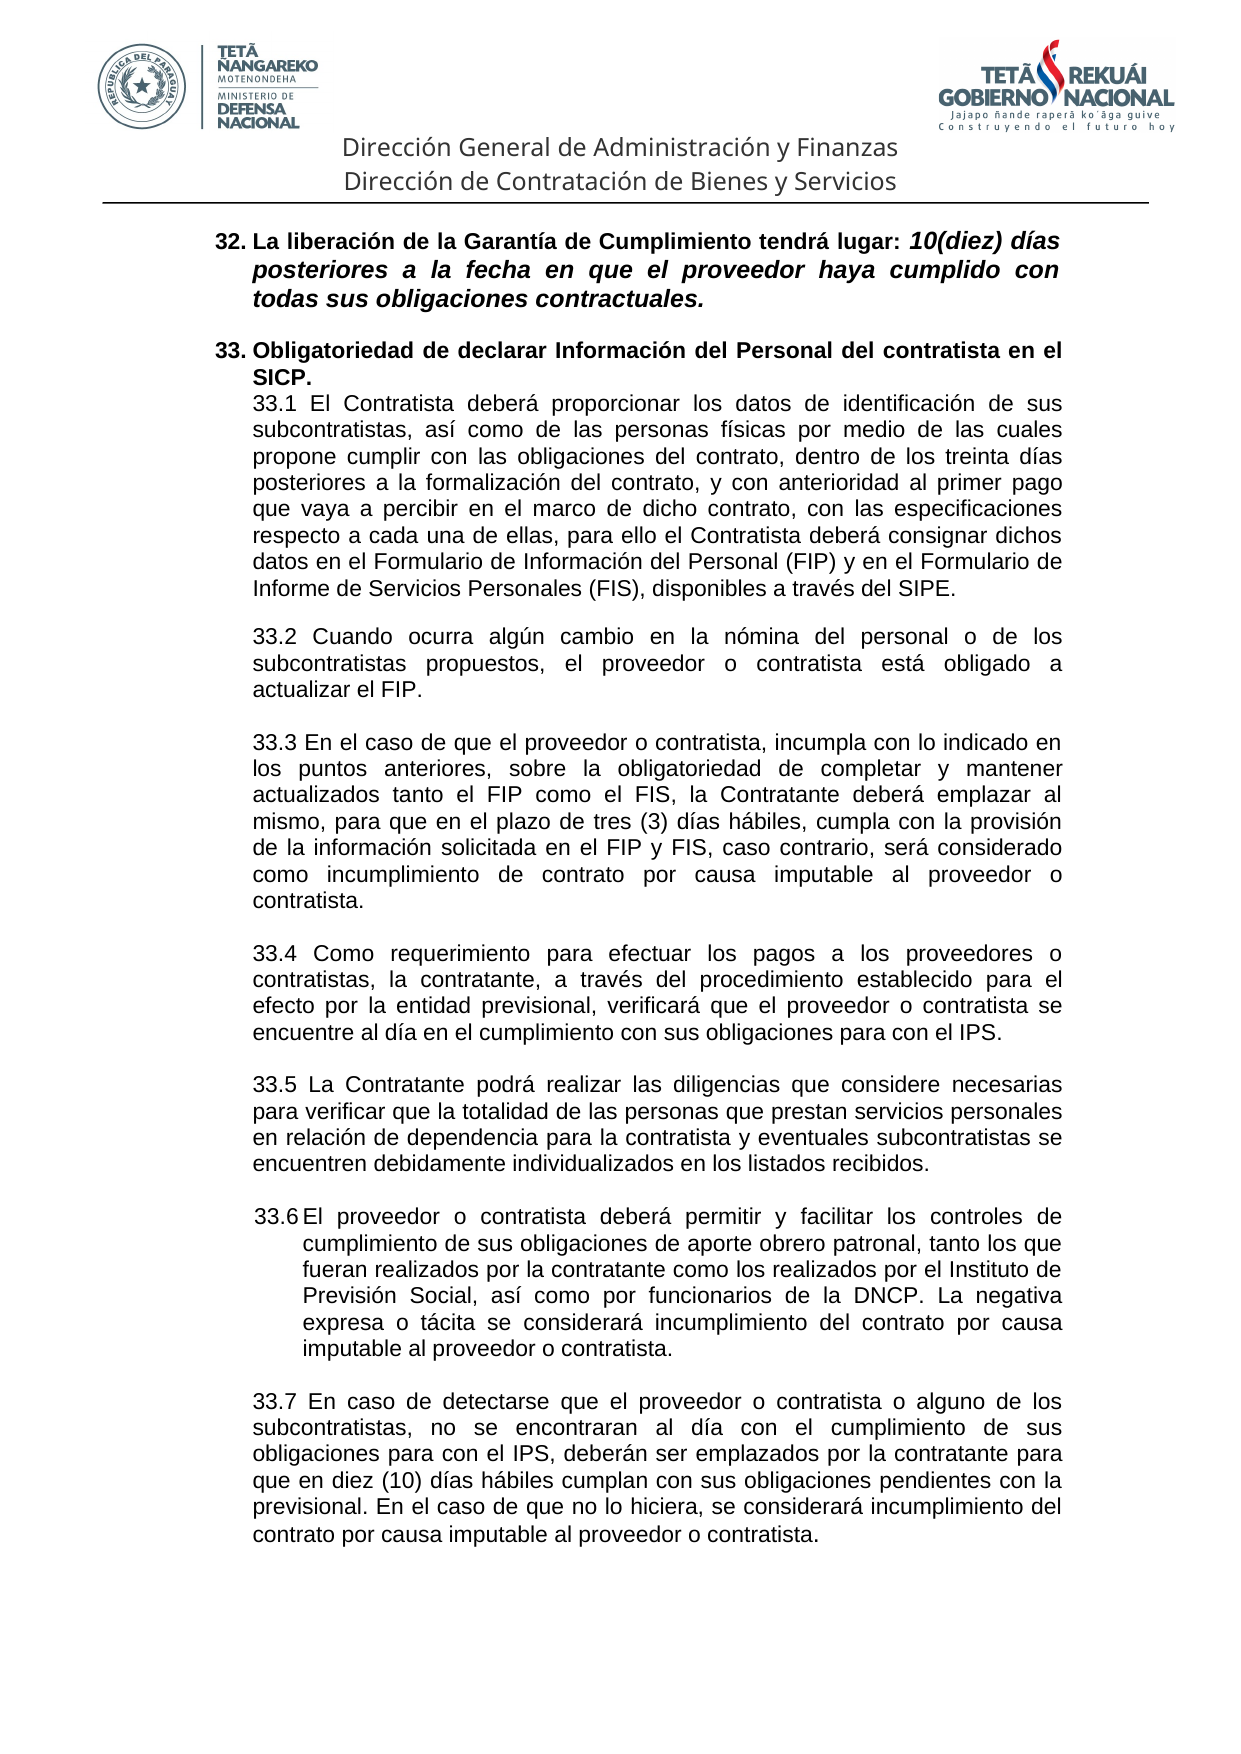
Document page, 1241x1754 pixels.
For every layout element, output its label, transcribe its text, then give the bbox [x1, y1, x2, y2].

text 33.3 En el caso de que el proveedor o contratista, incumpla con lo indicado en los puntos anteriores, sobre la obligatoriedad de completar y mantener actualizados tanto el FIP como el FIS, la Contratante deberá emplazar al mismo, para que en el plazo de tres (3) días hábiles, cumpla con la provisión de la información solicitada en el FIP y FIS, caso contrario, será considerado como incumplimiento de contrato por causa imputable al proveedor o contratista. [252, 729, 1063, 913]
list La liberación de la Garantía de Cumplimiento tendrá lugar: 10(diez) días posteriores a la fecha en que el proveedor haya cumplido con todas sus obligaciones contractuales. [215, 226, 1063, 312]
list El proveedor o contratista deberá permitir y facilitar los controles de cumplimiento de sus obligaciones de aporte obrero patronal, tanto los que fueran realizados por la contratante como los realizados por el Instituto de Previsión Social, así como por funcionarios de la DNCP. La negativa expresa o tácita se considerará incumplimiento del contrato por causa imputable al proveedor o contratista. [254, 1203, 1063, 1361]
text 33.5 La Contratante podrá realizar las diligencias que considere necesarias para verificar que la totalidad de las personas que prestan servicios personales en relación de dependencia para la contratista y eventuales subcontratistas se encuentren debidamente individualizados en los listados recibidos. [252, 1071, 1063, 1177]
list Obligatoriedad de declarar Información del Personal del contratista en el SICP. [215, 337, 1063, 390]
picture [938, 37, 1177, 133]
picture [85, 31, 334, 133]
text 33.7 En caso de detectarse que el proveedor o contratista o alguno de los subcontratistas, no se encontraran al día con el cumplimiento de sus obligaciones para con el IPS, deberán ser emplazados por la contratante para que en diez (10) días hábiles cumplan con sus obligaciones pendientes con la previsional. En el caso de que no lo hiciera, se considerará incumplimiento del contrato por causa imputable al proveedor o contratista. [252, 1388, 1063, 1548]
list 33.1 El Contratista deberá proporcionar los datos de identificación de sus subcontratistas, así como de las personas físicas por medio de las cuales propone cumplir con las obligaciones del contrato, dentro de los treinta días posteriores a la formalización del contrato, y con anterioridad al primer pago que vaya a percibir en el marco de dicho contrato, con las especificaciones respecto a cada una de ellas, para ello el Contratista deberá consignar dichos datos en el Formulario de Información del Personal (FIP) y en el Formulario de Informe de Servicios Personales (FIS), disponibles a través del SIPE. [252, 390, 1063, 602]
text 33.2 Cuando ocurra algún cambio en la nómina del personal o de los subcontratistas propuestos, el proveedor o contratista está obligado a actualizar el FIP. [252, 623, 1063, 702]
text 33.4 Como requerimiento para efectuar los pagos a los proveedores o contratistas, la contratante, a través del procedimiento establecido para el efecto por la entidad previsional, verificará que el proveedor o contratista se encuentre al día en el cumplimiento con sus obligaciones para con el IPS. [252, 939, 1063, 1045]
